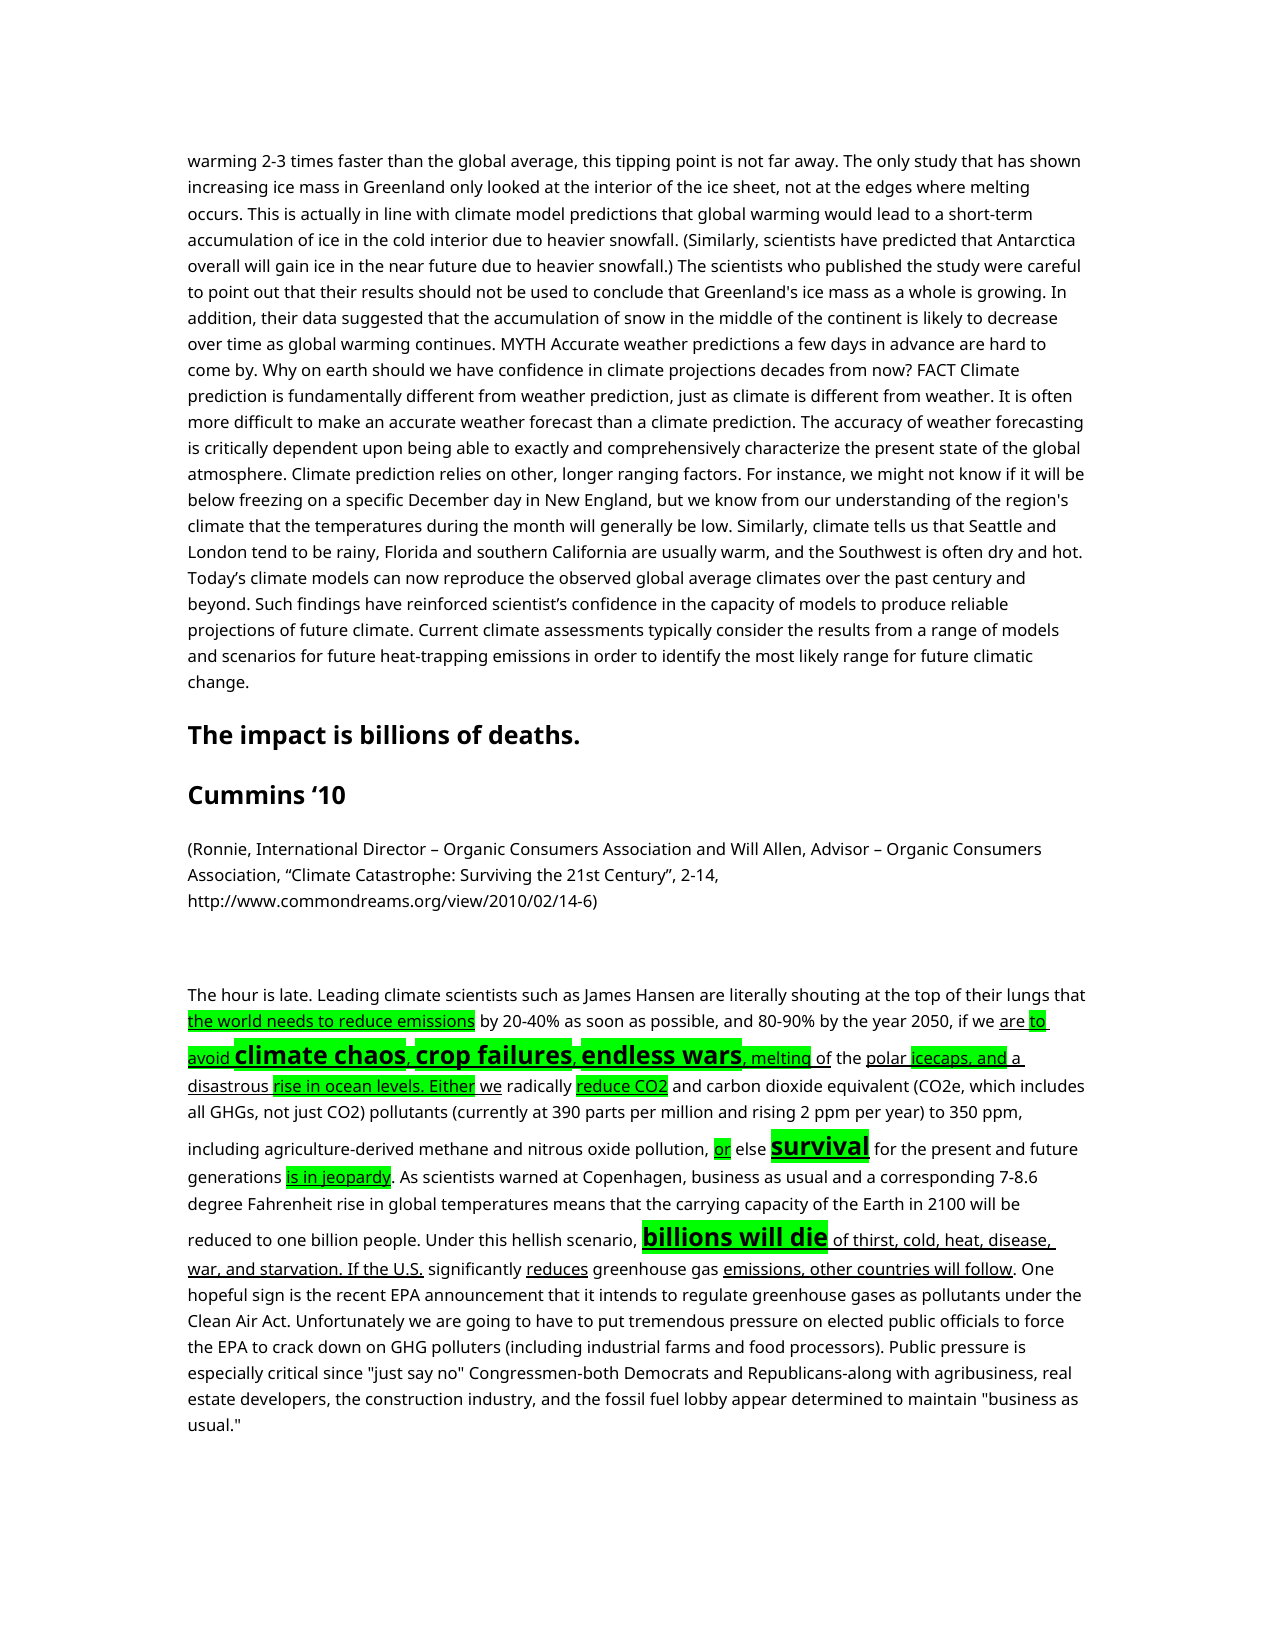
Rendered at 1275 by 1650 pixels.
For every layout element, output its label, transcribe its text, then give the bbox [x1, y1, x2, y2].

text (Ronnie, International Director – Organic Consumers Association and Will Allen, Advisor – Organic Consumers Association, “Climate Catastrophe: Surviving the 21st Century”, 2-14, http://www.commondreams.org/view/2010/02/14-6) [187, 838, 1087, 912]
subtitle The impact is billions of deaths. [187, 718, 1087, 752]
text The hour is late. Leading climate scientists such as James Hansen are literally shouting at the top of their lungs that the world needs to reduce emissions by 20-40% as soon as possible, and 80-90% by the year 2050, if we are to avoid climate chaos, crop failures, endless wars, melting of the polar icecaps, and a disastrous rise in ocean levels. Either we radically reduce CO2 and carbon dioxide equivalent (CO2e, which includes all GHGs, not just CO2) pollutants (currently at 390 parts per million and rising 2 ppm per year) to 350 ppm, including agriculture-derived methane and nitrous oxide pollution, or else survival for the present and future generations is in jeopardy. As scientists warned at Copenhagen, business as usual and a corresponding 7-8.6 degree Fahrenheit rise in global temperatures means that the carrying capacity of the Earth in 2100 will be reduced to one billion people. Under this hellish scenario, billions will die of thirst, cold, heat, disease, war, and starvation. If the U.S. significantly reduces greenhouse gas emissions, other countries will follow. One hopeful sign is the recent EPA announcement that it intends to regulate greenhouse gases as pollutants under the Clean Air Act. Unfortunately we are going to have to put tremendous pressure on elected public officials to force the EPA to crack down on GHG polluters (including industrial farms and food processors). Public pressure is especially critical since "just say no" Congressmen-both Democrats and Republicans-along with agribusiness, real estate developers, the construction industry, and the fossil fuel lobby appear determined to maintain "business as usual." [187, 983, 1087, 1436]
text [187, 150, 1087, 693]
text Cummins ‘10 [187, 778, 1087, 812]
